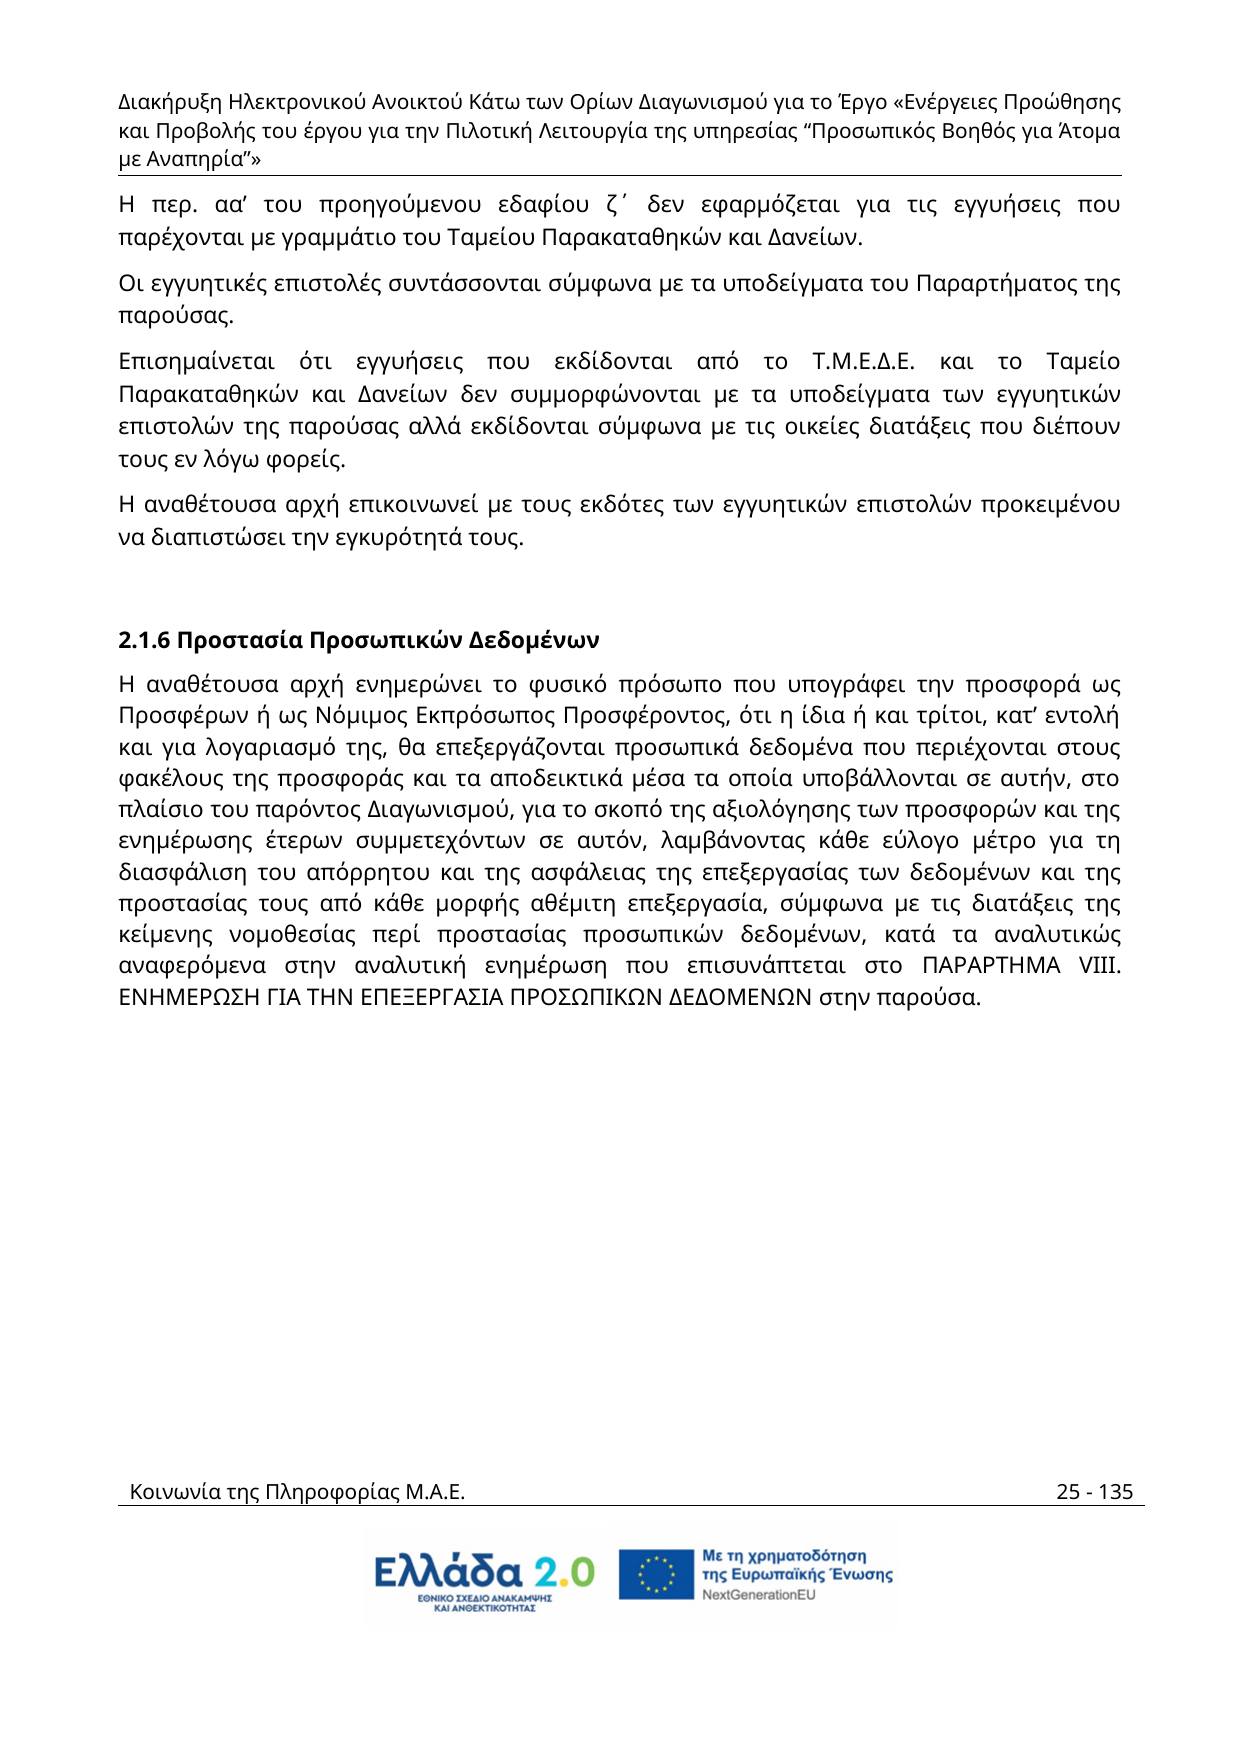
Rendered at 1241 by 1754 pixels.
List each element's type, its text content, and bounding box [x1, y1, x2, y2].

text Η αναθέτουσα αρχή επικοινωνεί με τους εκδότες των εγγυητικών επιστολών προκειμένου να διαπιστώσει την εγκυρότητά τους. [118, 488, 1122, 552]
picture [363, 1518, 900, 1629]
text Η περ. αα’ του προηγούμενου εδαφίου ζ΄ δεν εφαρμόζεται για τις εγγυήσεις που παρέχονται με γραμμάτιο του Ταμείου Παρακαταθηκών και Δανείων. [118, 188, 1122, 252]
text Η αναθέτουσα αρχή ενημερώνει το φυσικό πρόσωπο που υπογράφει την προσφορά ως Προσφέρων ή ως Νόμιμος Εκπρόσωπος Προσφέροντος, ότι η ίδια ή και τρίτοι, κατ’ εντολή και για λογαριασμό της, θα επεξεργάζονται προσωπικά δεδομένα που περιέχονται στους φακέλους της προσφοράς και τα αποδεικτικά μέσα τα οποία υποβάλλονται σε αυτήν, στο πλαίσιο του παρόντος Διαγωνισμού, για το σκοπό της αξιολόγησης των προσφορών και της ενημέρωσης έτερων συμμετεχόντων σε αυτόν, λαμβάνοντας κάθε εύλογο μέτρο για τη διασφάλιση του απόρρητου και της ασφάλειας της επεξεργασίας των δεδομένων και της προστασίας τους από κάθε μορφής αθέμιτη επεξεργασία, σύμφωνα με τις διατάξεις της κείμενης νομοθεσίας περί προστασίας προσωπικών δεδομένων, κατά τα αναλυτικώς αναφερόμενα στην αναλυτική ενημέρωση που επισυνάπτεται στο ΠΑΡΑΡΤΗΜΑ VIII. ΕΝΗΜΕΡΩΣΗ ΓΙΑ ΤΗΝ ΕΠΕΞΕΡΓΑΣΙΑ ΠΡΟΣΩΠΙΚΩΝ ΔΕΔΟΜΕΝΩΝ στην παρούσα. [118, 668, 1122, 1012]
text Οι εγγυητικές επιστολές συντάσσονται σύμφωνα με τα υποδείγματα του Παραρτήματος της παρούσας. [118, 267, 1122, 331]
text Επισημαίνεται ότι εγγυήσεις που εκδίδονται από το Τ.Μ.Ε.Δ.Ε. και το Ταμείο Παρακαταθηκών και Δανείων δεν συμμορφώνονται με τα υποδείγματα των εγγυητικών επιστολών της παρούσας αλλά εκδίδονται σύμφωνα με τις οικείες διατάξεις που διέπουν τους εν λόγω φορείς. [118, 345, 1122, 474]
subtitle 2.1.6 Προστασία Προσωπικών Δεδομένων [118, 624, 1122, 656]
